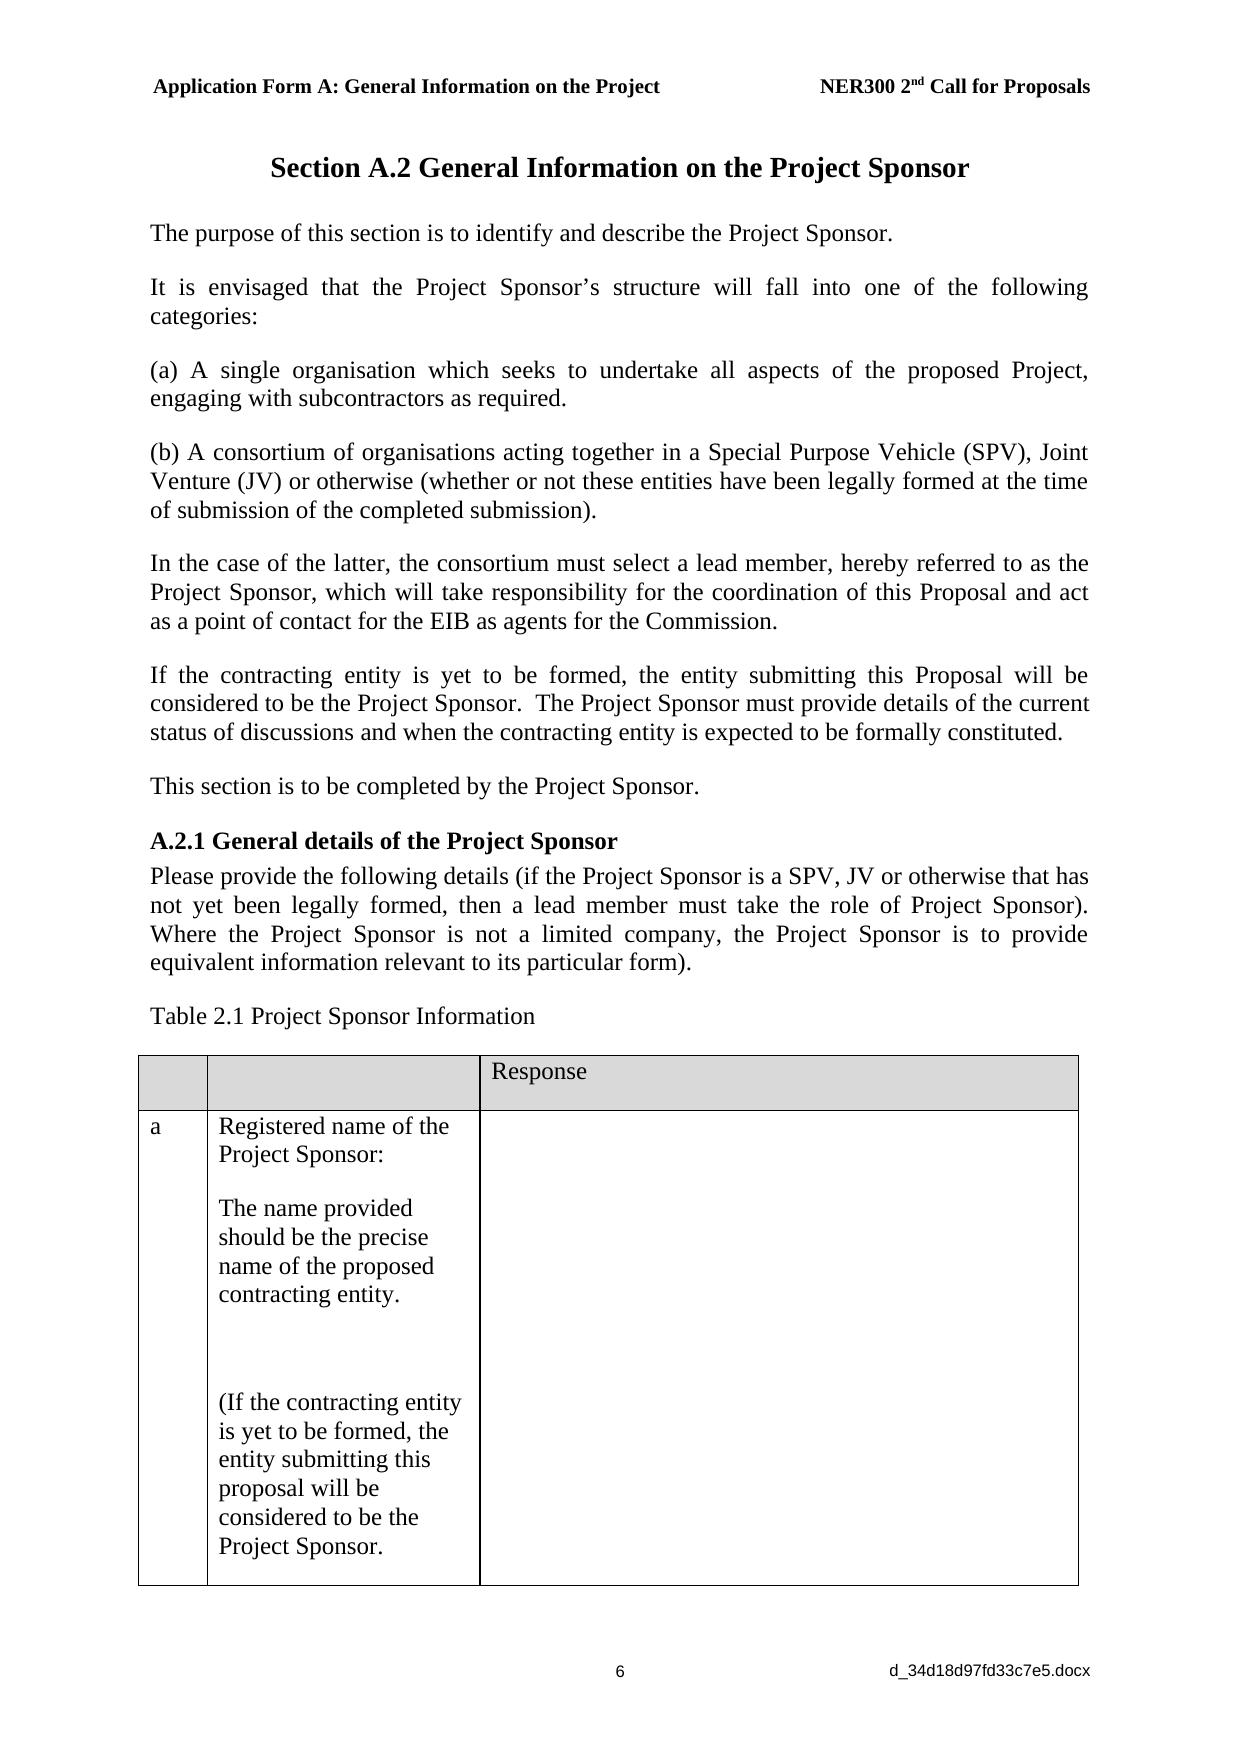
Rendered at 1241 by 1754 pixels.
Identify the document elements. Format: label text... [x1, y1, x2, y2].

text Table 2.1 Project Sponsor Information [150, 1001, 1090, 1030]
subtitle Section A.2 General Information on the Project Sponsor [150, 150, 1090, 183]
text If the contracting entity is yet to be formed, the entity submitting this Proposal will be considered to be the Project Sponsor. The Project Sponsor must provide details of the current status of discussions and when the contracting entity is expected to be formally constituted. [150, 660, 1090, 746]
text (a) A single organisation which seeks to undertake all aspects of the proposed Project, engaging with subcontractors as required. [150, 355, 1090, 412]
table_header [208, 1056, 479, 1110]
text (b) A consortium of organisations acting together in a Special Purpose Vehicle (SPV), Joint Venture (JV) or otherwise (whether or not these entities have been legally formed at the time of submission of the completed submission). [150, 437, 1090, 523]
text In the case of the latter, the consortium must select a lead member, hereby referred to as the Project Sponsor, which will take responsibility for the coordination of this Proposal and act as a point of contact for the EIB as agents for the Commission. [150, 548, 1090, 635]
table_cell a [139, 1111, 207, 1584]
table_cell [481, 1111, 1078, 1584]
text The purpose of this section is to identify and describe the Project Sponsor. [150, 218, 1090, 247]
text Please provide the following details (if the Project Sponsor is a SPV, JV or otherwise that has not yet been legally formed, then a lead member must take the role of Project Sponsor). Where the Project Sponsor is not a limited company, the Project Sponsor is to provide equivalent information relevant to its particular form). [150, 861, 1090, 976]
subtitle A.2.1 General details of the Project Sponsor [150, 825, 1090, 855]
table_header [139, 1056, 207, 1110]
table_header Response [481, 1056, 1078, 1110]
text This section is to be completed by the Project Sponsor. [150, 771, 1090, 800]
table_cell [208, 1111, 479, 1584]
text It is envisaged that the Project Sponsor’s structure will fall into one of the following categories: [150, 272, 1090, 330]
